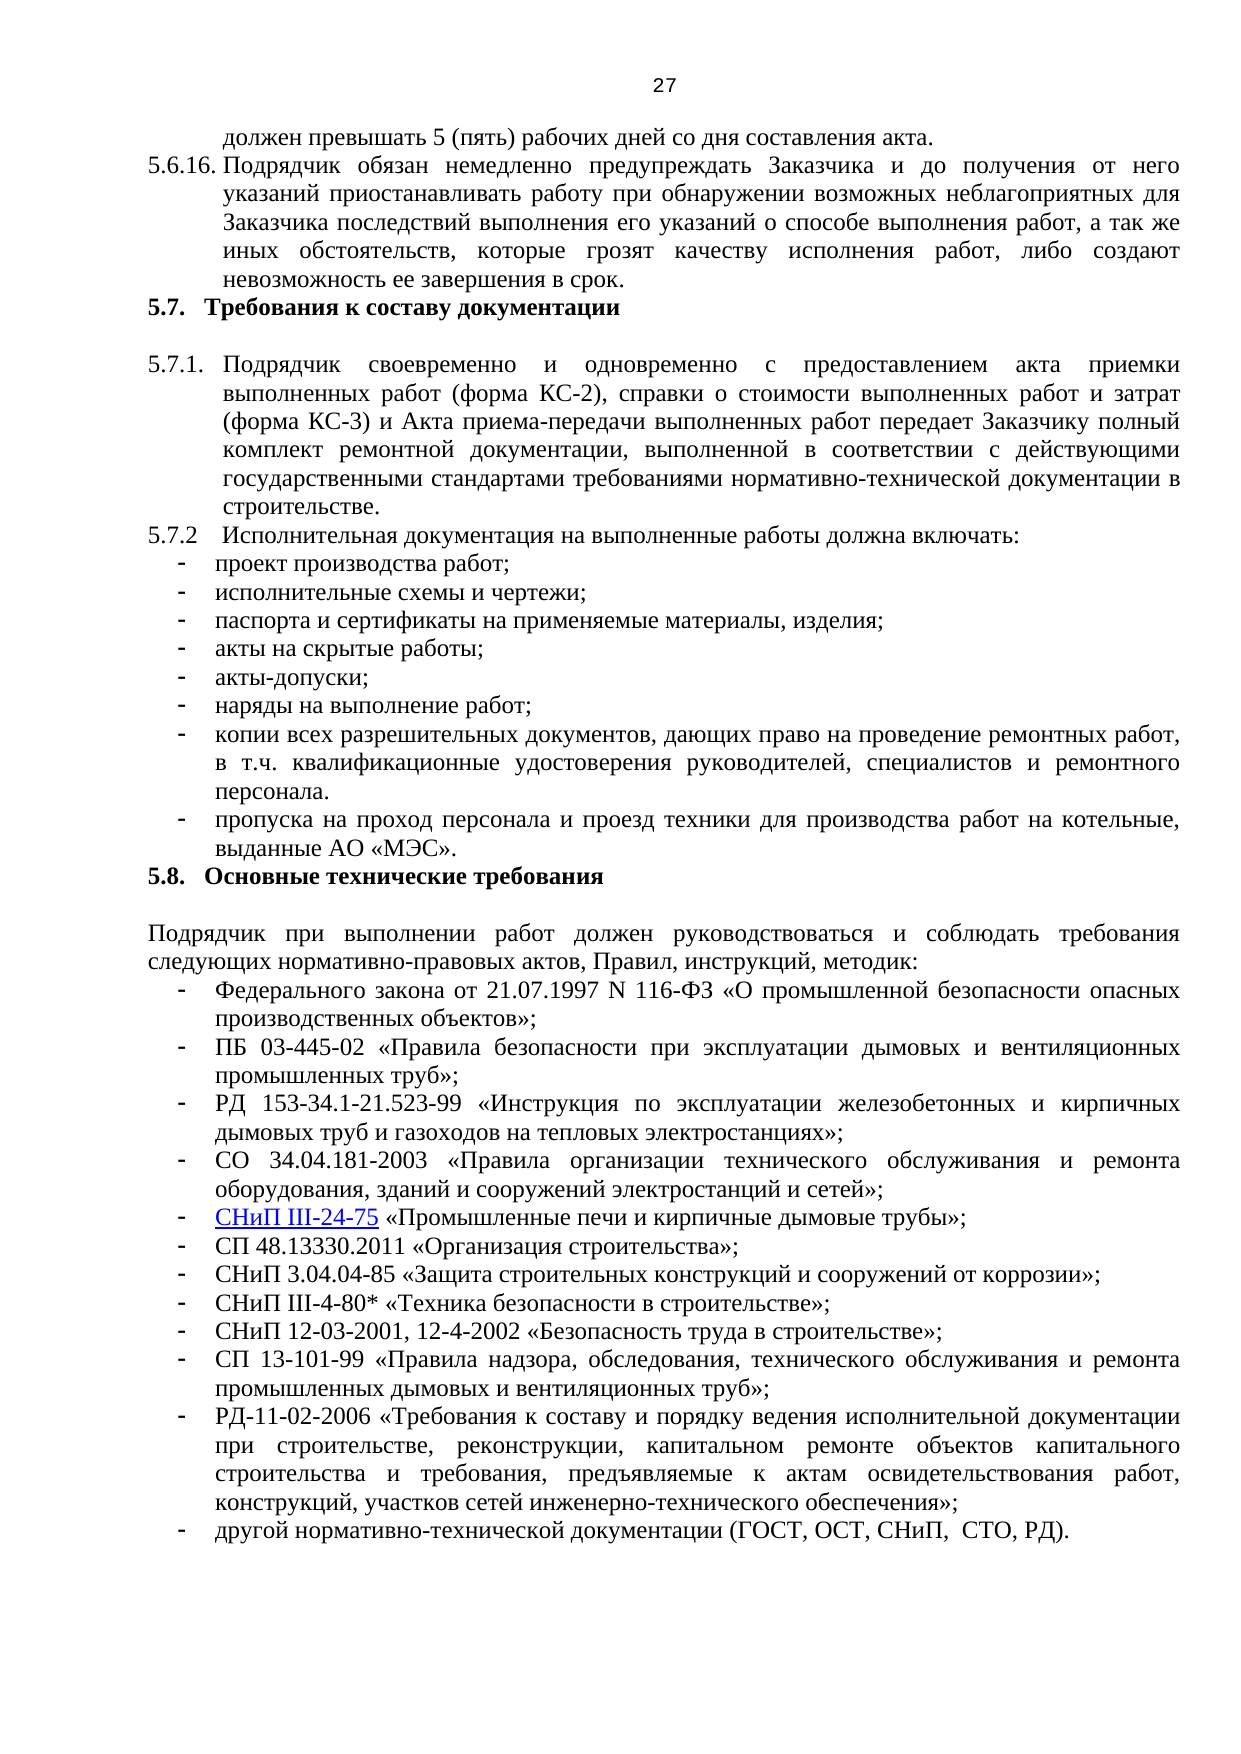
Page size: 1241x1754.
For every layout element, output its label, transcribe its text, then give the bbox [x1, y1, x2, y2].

list СНиП 12-03-2001, 12-4-2002 «Безопасность труда в строительстве»; [177, 1317, 1181, 1345]
list Исполнительная документация на выполненные работы должна включать: [148, 520, 1181, 549]
list паспорта и сертификаты на применяемые материалы, изделия; [177, 606, 1181, 634]
list СНиП III-24-75 «Промышленные печи и кирпичные дымовые трубы»; [177, 1203, 1181, 1231]
list РД-11-02-2006 «Требования к составу и порядку ведения исполнительной документации при строительстве, реконструкции, капитальном ремонте объектов капитального строительства и требования, предъявляемые к актам освидетельствования работ, конструкций, участков сетей инженерно-технического обеспечения»; [177, 1402, 1181, 1516]
list СНиП III-4-80* «Техника безопасности в строительстве»; [177, 1288, 1181, 1317]
list Подрядчик обязан немедленно предупреждать Заказчика и до получения от него указаний приостанавливать работу при обнаружении возможных неблагоприятных для Заказчика последствий выполнения его указаний о способе выполнения работ, а так же иных обстоятельств, которые грозят качеству исполнения работ, либо создают невозможность ее завершения в срок. [148, 151, 1181, 293]
list Федерального закона от 21.07.1997 N 116-ФЗ «О промышленной безопасности опасных производственных объектов»; [177, 975, 1181, 1032]
list акты на скрытые работы; [177, 634, 1181, 663]
list СНиП 3.04.04-85 «Защита строительных конструкций и сооружений от коррозии»; [177, 1260, 1181, 1288]
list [148, 122, 1181, 151]
list Основные технические требования [148, 862, 1181, 890]
list копии всех разрешительных документов, дающих право на проведение ремонтных работ, в т.ч. квалификационные удостоверения руководителей, специалистов и ремонтного персонала. [177, 719, 1181, 805]
list СО 34.04.181-2003 «Правила организации технического обслуживания и ремонта оборудования, зданий и сооружений электростанций и сетей»; [177, 1146, 1181, 1203]
list СП 13-101-99 «Правила надзора, обследования, технического обслуживания и ремонта промышленных дымовых и вентиляционных труб»; [177, 1345, 1181, 1402]
list Подрядчик своевременно и одновременно с предоставлением акта приемки выполненных работ (форма КС-2), справки о стоимости выполненных работ и затрат (форма КС-3) и Акта приема-передачи выполненных работ передает Заказчику полный комплект ремонтной документации, выполненной в соответствии с действующими государственными стандартами требованиями нормативно-технической документации в строительстве. [148, 350, 1181, 520]
text Подрядчик при выполнении работ должен руководствоваться и соблюдать требования следующих нормативно-правовых актов, Правил, инструкций, методик: [148, 918, 1181, 975]
list акты-допуски; [177, 663, 1181, 691]
list исполнительные схемы и чертежи; [177, 577, 1181, 606]
list ПБ 03-445-02 «Правила безопасности при эксплуатации дымовых и вентиляционных промышленных труб»; [177, 1032, 1181, 1089]
list проект производства работ; [177, 549, 1181, 577]
list другой нормативно-технической документации (ГОСТ, ОСТ, СНиП, СТО, РД). [177, 1516, 1181, 1544]
list Требования к составу документации [148, 293, 1181, 321]
list РД 153-34.1-21.523-99 «Инструкция по эксплуатации железобетонных и кирпичных дымовых труб и газоходов на тепловых электростанциях»; [177, 1089, 1181, 1146]
list СП 48.13330.2011 «Организация строительства»; [177, 1231, 1181, 1260]
list пропуска на проход персонала и проезд техники для производства работ на котельные, выданные АО «МЭС». [177, 805, 1181, 862]
list наряды на выполнение работ; [177, 691, 1181, 719]
